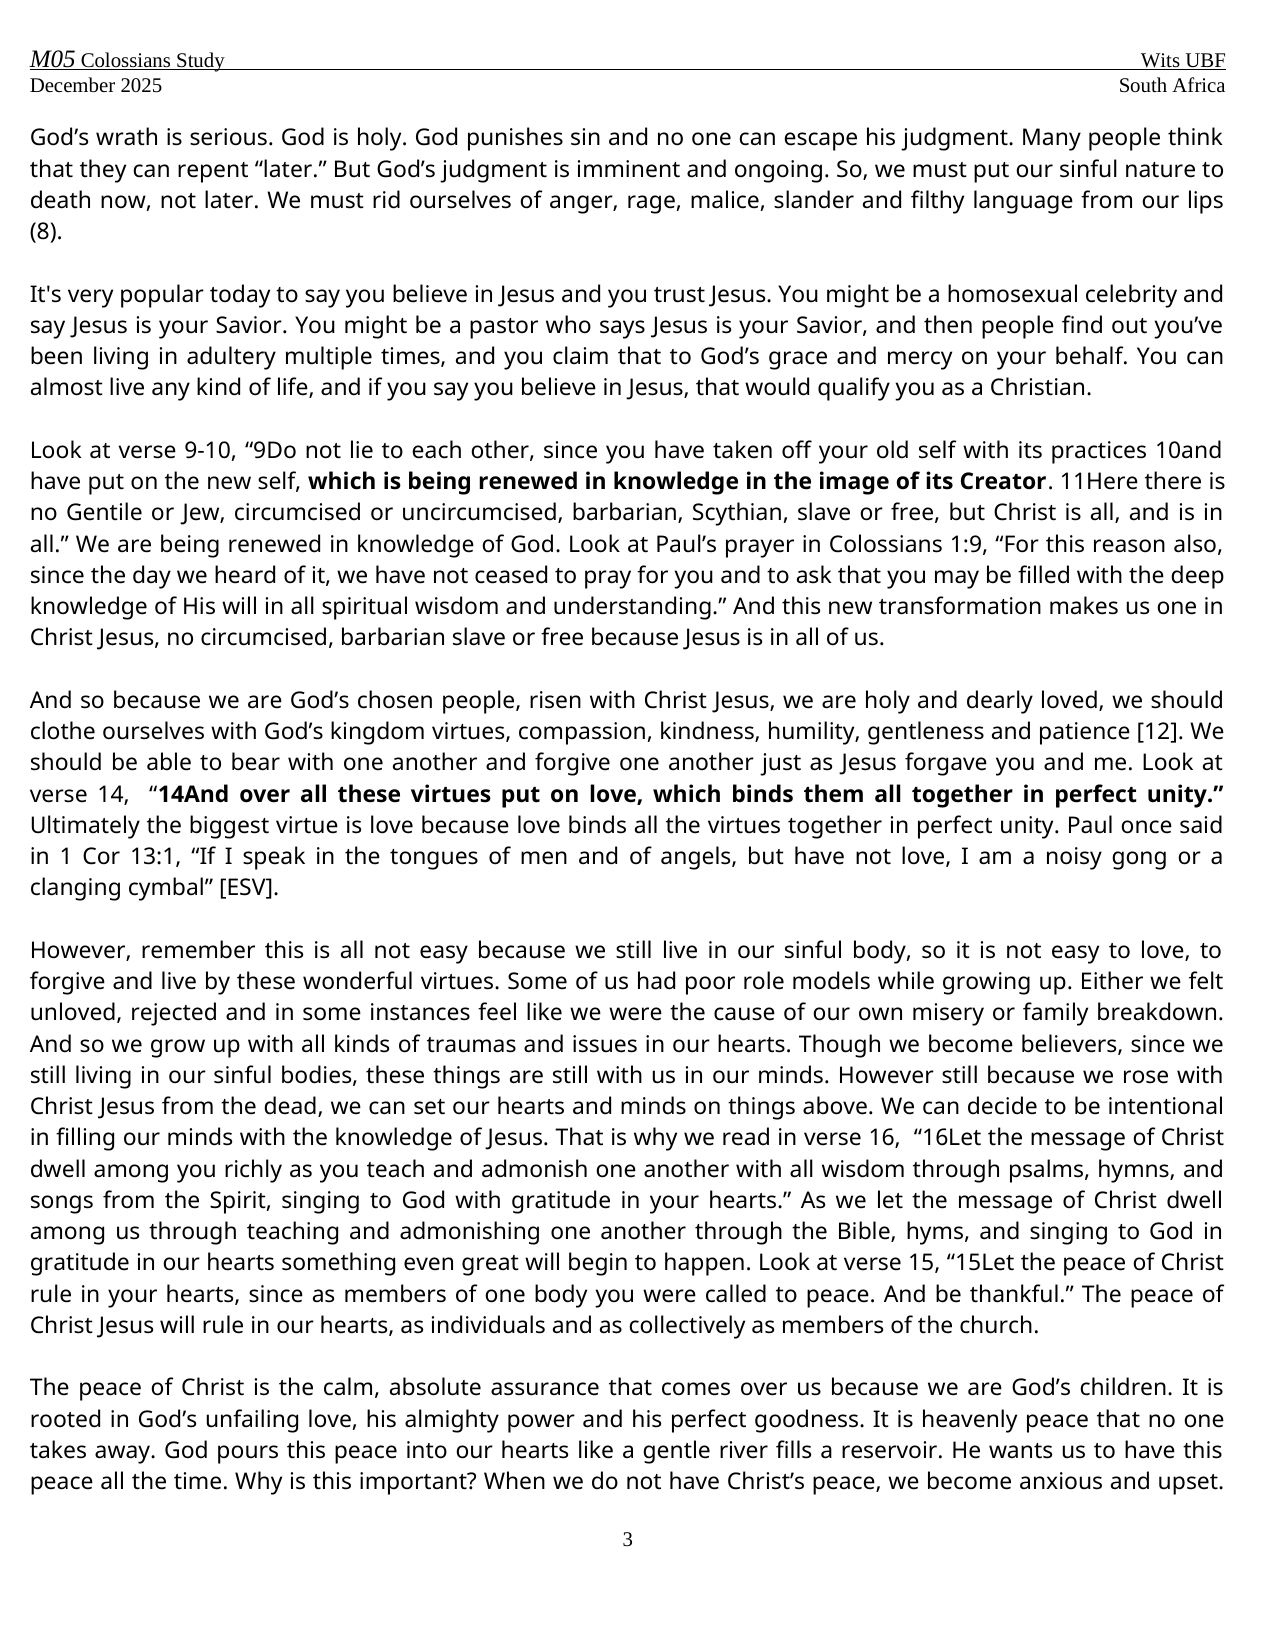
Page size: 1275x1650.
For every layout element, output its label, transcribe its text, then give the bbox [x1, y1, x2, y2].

text However, remember this is all not easy because we still live in our sinful body, so it is not easy to love, to forgive and live by these wonderful virtues. Some of us had poor role models while growing up. Either we felt unloved, rejected and in some instances feel like we were the cause of our own misery or family breakdown. And so we grow up with all kinds of traumas and issues in our hearts. Though we become believers, since we still living in our sinful bodies, these things are still with us in our minds. However still because we rose with Christ Jesus from the dead, we can set our hearts and minds on things above. We can decide to be intentional in filling our minds with the knowledge of Jesus. That is why we read in verse 16, “16Let the message of Christ dwell among you richly as you teach and admonish one another with all wisdom through psalms, hymns, and songs from the Spirit, singing to God with gratitude in your hearts.” As we let the message of Christ dwell among us through teaching and admonishing one another through the Bible, hyms, and singing to God in gratitude in our hearts something even great will begin to happen. Look at verse 15, “15Let the peace of Christ rule in your hearts, since as members of one body you were called to peace. And be thankful.” The peace of Christ Jesus will rule in our hearts, as individuals and as collectively as members of the church. [29, 934, 1226, 1340]
text It's very popular today to say you believe in Jesus and you trust Jesus. You might be a homosexual celebrity and say Jesus is your Savior. You might be a pastor who says Jesus is your Savior, and then people find out you’ve been living in adultery multiple times, and you claim that to God’s grace and mercy on your behalf. You can almost live any kind of life, and if you say you believe in Jesus, that would qualify you as a Christian. [29, 277, 1226, 402]
text And so because we are God’s chosen people, risen with Christ Jesus, we are holy and dearly loved, we should clothe ourselves with God’s kingdom virtues, compassion, kindness, humility, gentleness and patience [12]. We should be able to bear with one another and forgive one another just as Jesus forgave you and me. Look at verse 14, “14And over all these virtues put on love, which binds them all together in perfect unity.” Ultimately the biggest virtue is love because love binds all the virtues together in perfect unity. Paul once said in 1 Cor 13:1, “If I speak in the tongues of men and of angels, but have not love, I am a noisy gong or a clanging cymbal” [ESV]. [29, 684, 1226, 902]
text Look at verse 9-10, “9Do not lie to each other, since you have taken off your old self with its practices 10and have put on the new self, which is being renewed in knowledge in the image of its Creator. 11Here there is no Gentile or Jew, circumcised or uncircumcised, barbarian, Scythian, slave or free, but Christ is all, and is in all.” We are being renewed in knowledge of God. Look at Paul’s prayer in Colossians 1:9, “For this reason also, since the day we heard of it, we have not ceased to pray for you and to ask that you may be filled with the deep knowledge of His will in all spiritual wisdom and understanding.” And this new transformation makes us one in Christ Jesus, no circumcised, barbarian slave or free because Jesus is in all of us. [29, 434, 1226, 652]
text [29, 121, 1226, 246]
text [29, 1371, 1226, 1496]
